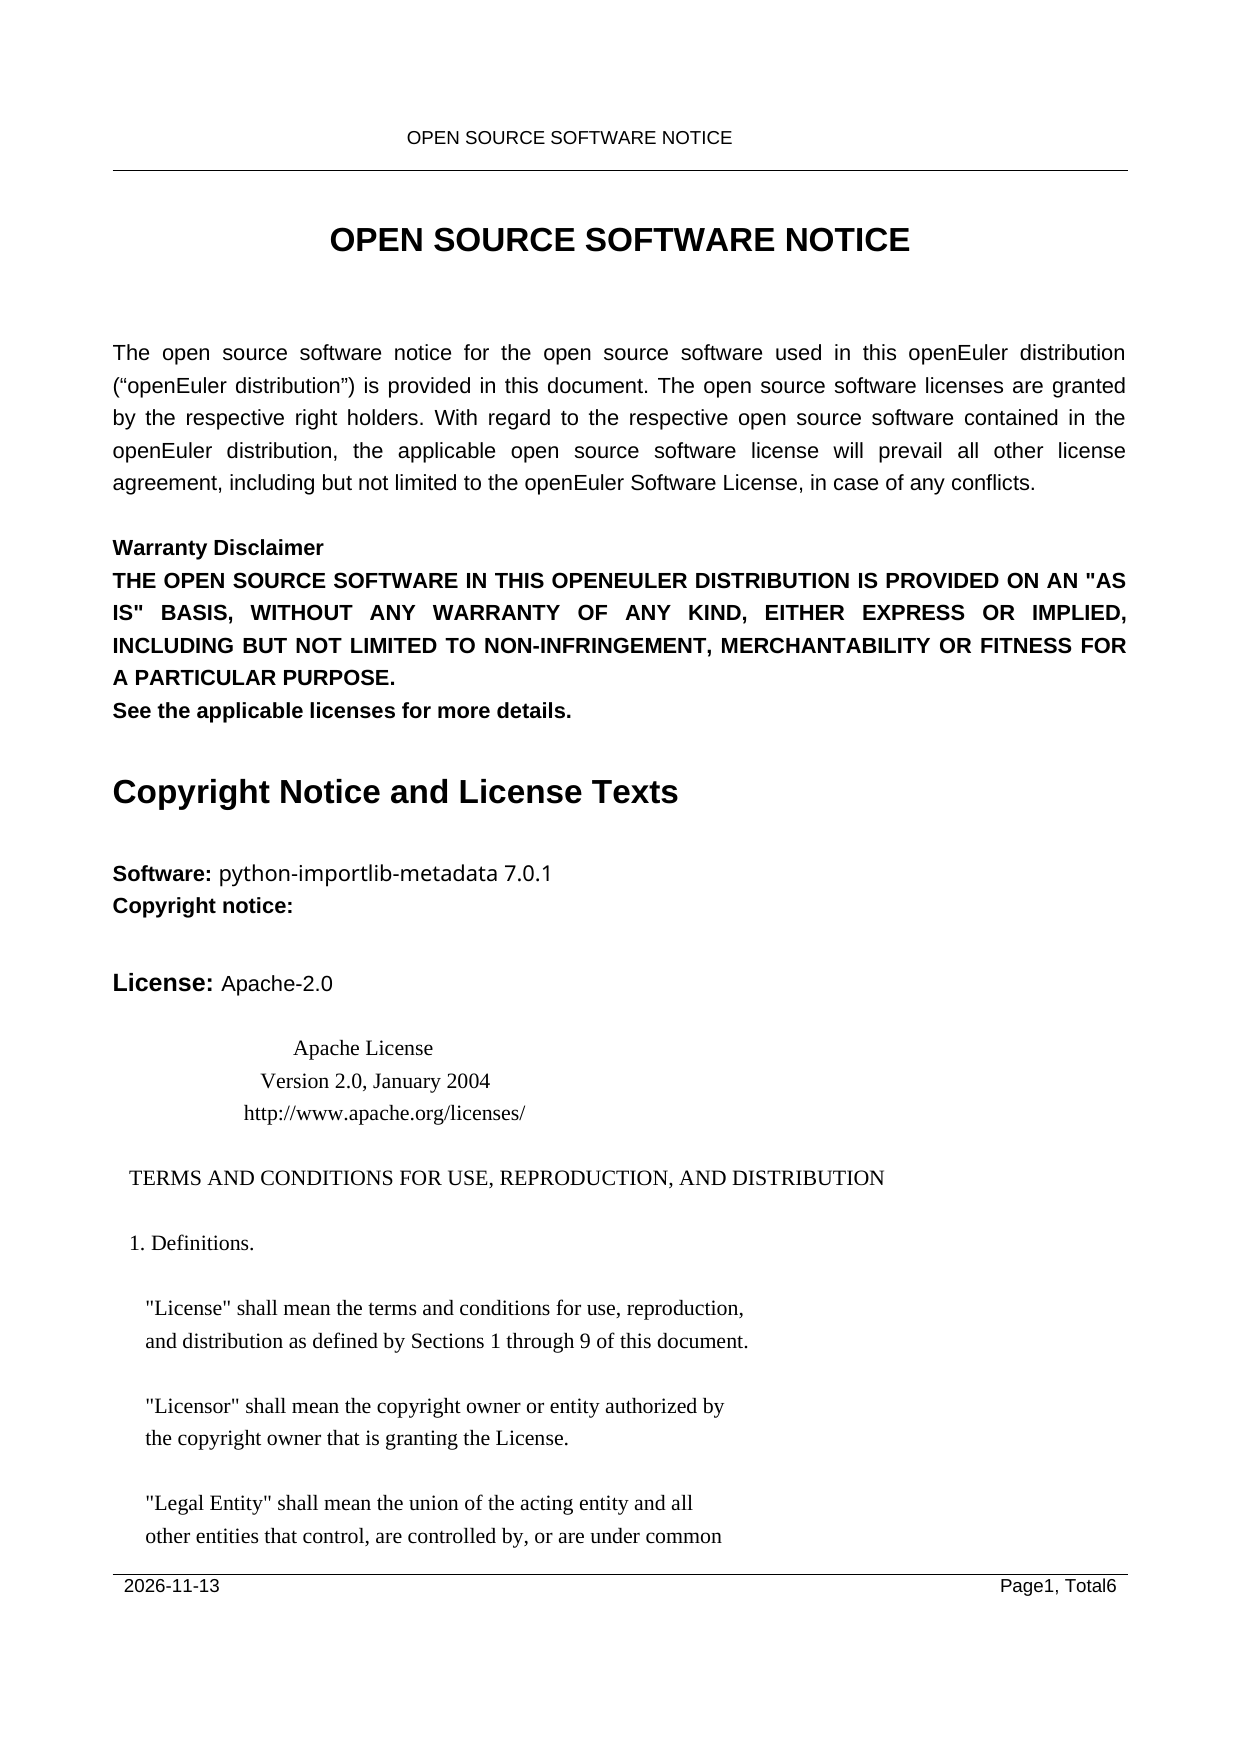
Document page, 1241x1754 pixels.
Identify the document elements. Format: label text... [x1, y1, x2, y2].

text Copyright Notice and License Texts [112, 759, 1128, 824]
text Warranty Disclaimer [112, 531, 1128, 564]
title Software: python-importlib-metadata 7.0.1 [112, 856, 1128, 889]
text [112, 999, 1128, 1551]
text THE OPEN SOURCE SOFTWARE IN THIS OPENEULER DISTRIBUTION IS PROVIDED ON AN "AS IS" BASIS, WITHOUT ANY WARRANTY OF ANY KIND, EITHER EXPRESS OR IMPLIED, INCLUDING BUT NOT LIMITED TO NON-INFRINGEMENT, MERCHANTABILITY OR FITNESS FOR A PARTICULAR PURPOSE. See the applicable licenses for more details. [112, 564, 1128, 726]
text License: Apache-2.0 [112, 966, 1128, 999]
text Copyright notice: [112, 889, 1128, 921]
text The open source software notice for the open source software used in this openEuler distribution (“openEuler distribution”) is provided in this document. The open source software licenses are granted by the respective right holders. With regard to the respective open source software contained in the openEuler distribution, the applicable open source software license will prevail all other license agreement, including but not limited to the openEuler Software License, in case of any conflicts. [112, 336, 1128, 499]
text OPEN SOURCE SOFTWARE NOTICE [112, 206, 1128, 271]
